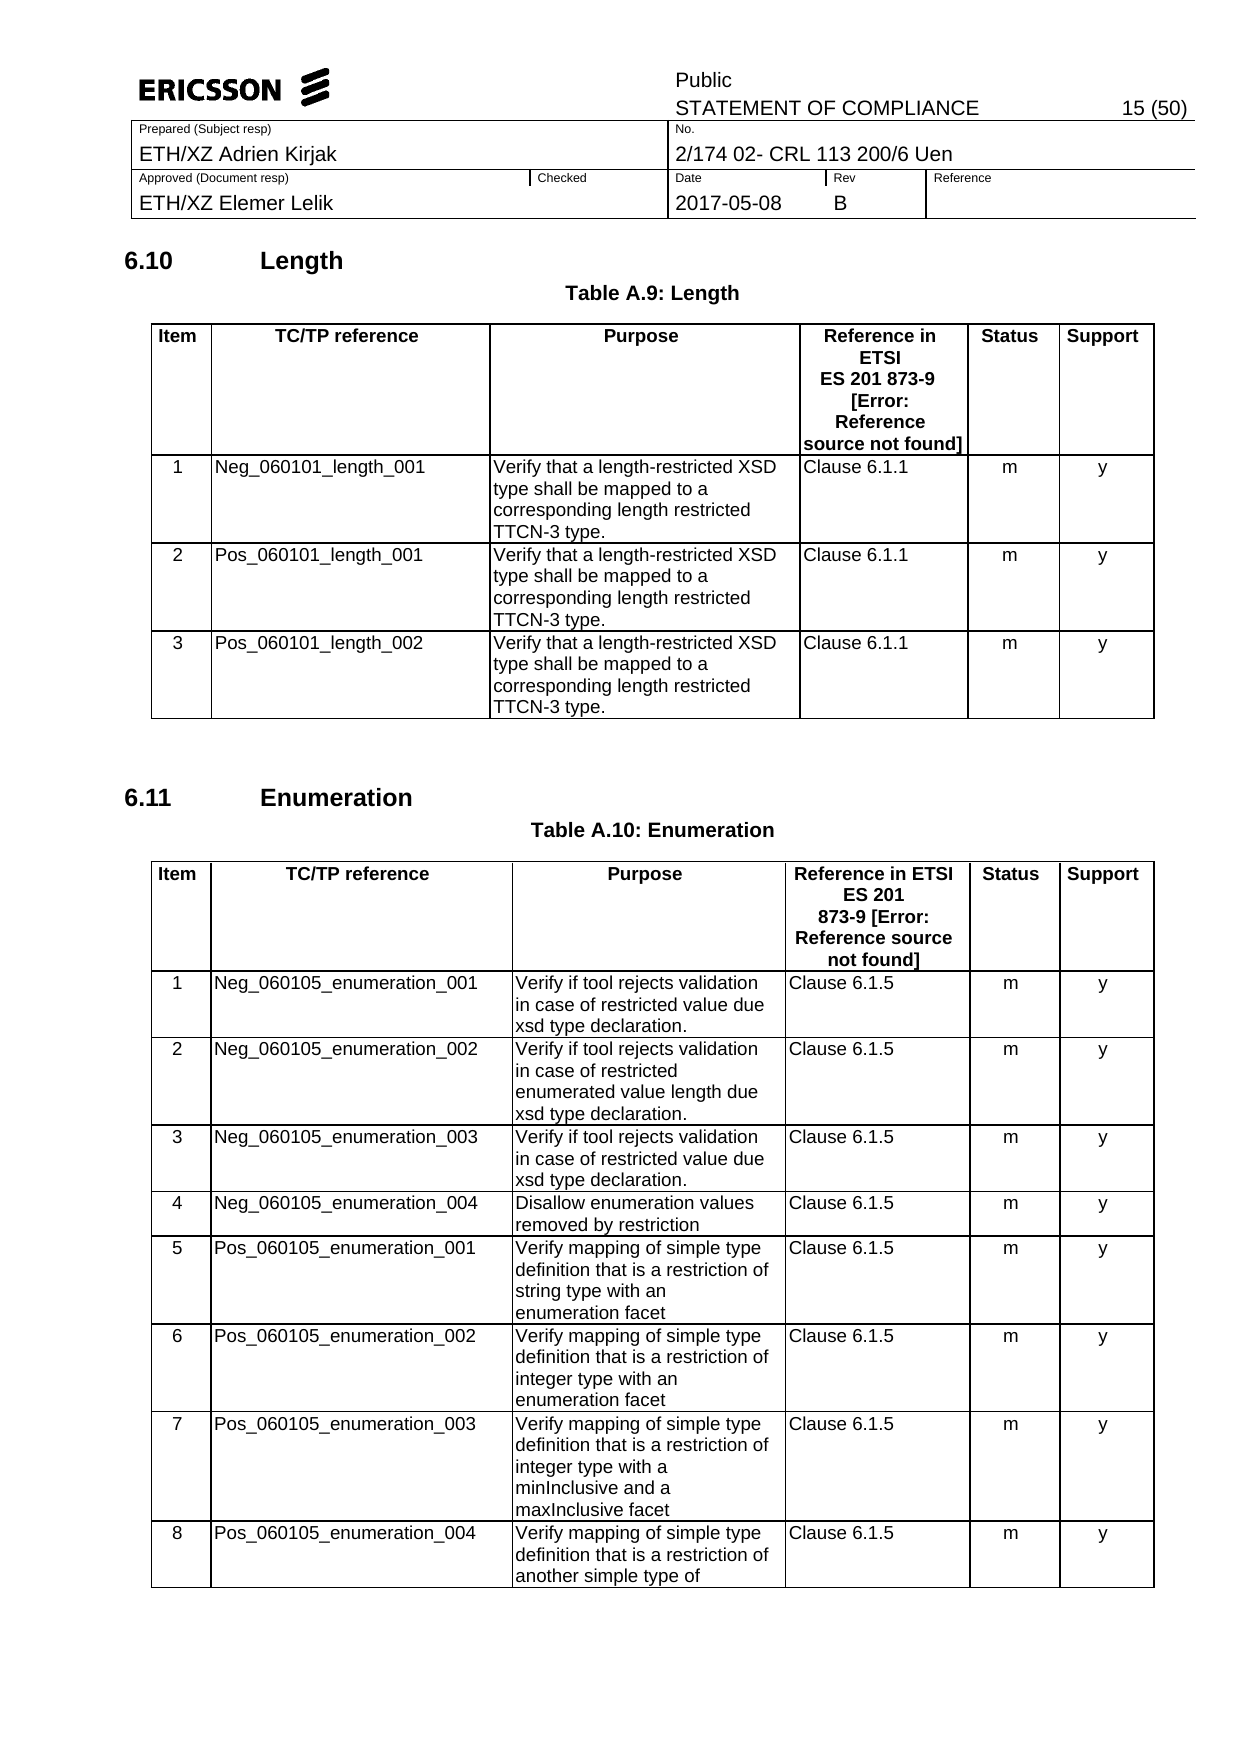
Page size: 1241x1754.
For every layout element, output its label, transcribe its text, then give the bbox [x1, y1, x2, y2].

table_cell m [971, 972, 1059, 1036]
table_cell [513, 1522, 785, 1586]
subtitle Enumeration [124, 783, 1181, 812]
table_cell 7 [152, 1412, 210, 1520]
table_cell m [971, 1038, 1059, 1124]
table_cell Clause 6.1.1 [801, 544, 967, 630]
table_header TC/TP reference [212, 325, 489, 454]
table_header Status [969, 325, 1059, 454]
table_cell Verify mapping of simple type definition that is a restriction of integer type with an enumeration facet [513, 1325, 785, 1411]
table_cell 3 [152, 632, 211, 718]
table_cell m [971, 1325, 1059, 1411]
table_cell 3 [152, 1126, 210, 1191]
table_header Item [152, 325, 211, 454]
table_cell 5 [152, 1237, 210, 1323]
table_cell y [1061, 1412, 1153, 1520]
table_header Purpose [491, 325, 799, 454]
table_cell Clause 6.1.5 [786, 1192, 969, 1235]
table_cell y [1060, 456, 1153, 542]
table_cell Neg_060105_enumeration_004 [212, 1192, 512, 1235]
table_cell y [1060, 544, 1153, 630]
subtitle Length [124, 246, 1181, 274]
table_cell Neg_060105_enumeration_002 [212, 1038, 512, 1124]
table_cell m [971, 1126, 1059, 1191]
table_cell y [1061, 1325, 1153, 1411]
table_cell Verify mapping of simple type definition that is a restriction of string type with an enumeration facet [513, 1237, 785, 1323]
table_cell Pos_060105_enumeration_003 [212, 1412, 512, 1520]
table_cell m [969, 456, 1059, 542]
table_header Status [971, 862, 1060, 970]
table_cell m [971, 1412, 1059, 1520]
table_cell Disallow enumeration values removed by restriction [513, 1192, 785, 1235]
table_cell Verify that a length-restricted XSD type shall be mapped to a corresponding length restricted TTCN-3 type. [491, 632, 799, 718]
table_header TC/TP reference [212, 862, 512, 970]
table_cell 4 [152, 1192, 210, 1235]
table_cell Pos_060105_enumeration_002 [212, 1325, 512, 1411]
table_cell m [969, 632, 1059, 718]
table_cell 2 [152, 1038, 210, 1124]
table_cell Verify if tool rejects validation in case of restricted enumerated value length due xsd type declaration. [513, 1038, 785, 1124]
table_cell Clause 6.1.5 [786, 1412, 969, 1520]
table_cell Clause 6.1.5 [786, 1237, 969, 1323]
table_cell Verify that a length-restricted XSD type shall be mapped to a corresponding length restricted TTCN-3 type. [491, 544, 799, 630]
table_cell m [971, 1237, 1059, 1323]
table_cell Pos_060101_length_001 [212, 544, 489, 630]
table_cell Pos_060101_length_002 [212, 632, 489, 718]
table_cell y [1061, 1192, 1153, 1235]
table_header Purpose [513, 862, 785, 970]
table_cell Pos_060105_enumeration_001 [212, 1237, 512, 1323]
table_cell 8 [152, 1522, 210, 1586]
table_cell y [1061, 1126, 1153, 1191]
table_cell 2 [152, 544, 211, 630]
table_cell y [1061, 1522, 1153, 1586]
table_header Support [1060, 325, 1153, 454]
table_header Item [152, 862, 211, 970]
table_cell 6 [152, 1325, 210, 1411]
table_cell Neg_060105_enumeration_001 [212, 972, 512, 1036]
table_cell Verify that a length-restricted XSD type shall be mapped to a corresponding length restricted TTCN-3 type. [491, 456, 799, 542]
table_cell y [1060, 632, 1153, 718]
text Table A.10: Enumeration [124, 818, 1181, 842]
table_cell Clause 6.1.5 [786, 1126, 969, 1191]
table_header Support [1061, 862, 1153, 970]
table_cell Clause 6.1.5 [786, 1522, 969, 1586]
table_cell Clause 6.1.1 [801, 456, 967, 542]
table_cell Clause 6.1.1 [801, 632, 967, 718]
table_cell Pos_060105_enumeration_004 [212, 1522, 512, 1586]
table_cell Verify mapping of simple type definition that is a restriction of integer type with a minInclusive and a maxInclusive facet [513, 1412, 785, 1520]
table_cell y [1061, 1237, 1153, 1323]
table_cell m [971, 1522, 1059, 1586]
table_cell m [969, 544, 1059, 630]
table_cell Clause 6.1.5 [786, 1038, 969, 1124]
text Table A.9: Length [124, 281, 1181, 304]
table_cell Neg_060105_enumeration_003 [212, 1126, 512, 1191]
table_cell 1 [152, 456, 211, 542]
table_cell 1 [152, 972, 210, 1036]
table_cell Verify if tool rejects validation in case of restricted value due xsd type declaration. [513, 1126, 785, 1191]
table_cell Neg_060101_length_001 [212, 456, 489, 542]
table_cell Clause 6.1.5 [786, 1325, 969, 1411]
table_cell Clause 6.1.5 [786, 972, 969, 1036]
table_cell m [971, 1192, 1059, 1235]
picture [138, 67, 330, 107]
table_cell Verify if tool rejects validation in case of restricted value due xsd type declaration. [513, 972, 785, 1036]
table_cell y [1061, 1038, 1153, 1124]
table_cell y [1061, 972, 1153, 1036]
